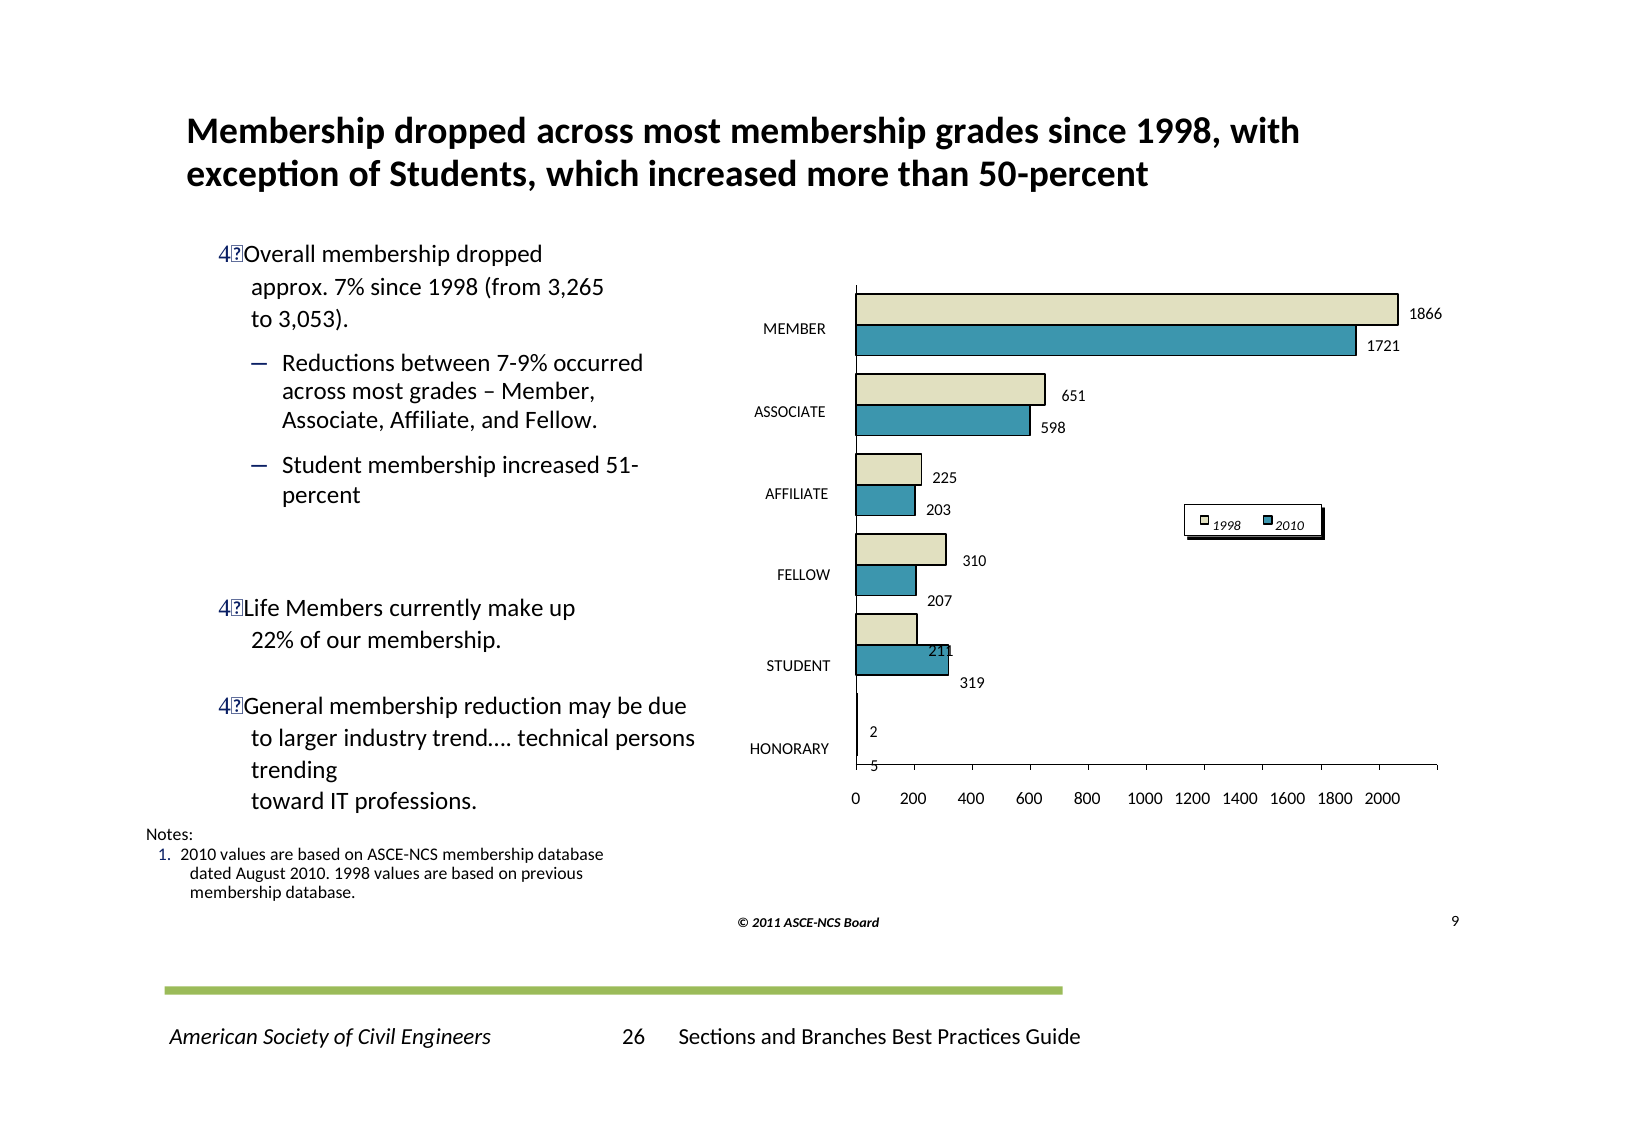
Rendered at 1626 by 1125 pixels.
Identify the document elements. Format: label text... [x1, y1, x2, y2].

text 5 [704, 757, 878, 774]
text Life Members currently make up [218, 592, 700, 622]
text 207 [927, 592, 957, 610]
list Student membership increased 51-percent [251, 449, 673, 510]
picture [1187, 507, 1325, 540]
text STUDENT [719, 656, 878, 676]
text 319 [959, 672, 1469, 692]
text 0 200 400 600 800 1000 1200 1400 1600 1800 2000 [851, 787, 1469, 808]
text AFFILIATE [753, 483, 840, 503]
text Notes: [146, 823, 1469, 845]
text 1998 2010 [1212, 517, 1312, 534]
text 598 [1040, 417, 1085, 437]
text approx. 7% since 1998 (from 3,265 [251, 271, 696, 301]
text Overall membership dropped [218, 238, 696, 269]
text General membership reduction may be due to larger industry trend…. technical persons trending [218, 690, 700, 785]
text 651 [990, 386, 1085, 406]
text © 2011 ASCE-NCS Board 9 [727, 911, 1469, 931]
text 211 [928, 640, 957, 661]
list Reductions between 7-9% occurred across most grades – Member, Associate, Affiliate, and Fellow. [251, 347, 696, 435]
text 2 [704, 722, 877, 741]
text FELLOW [767, 565, 840, 584]
text 203 [926, 499, 986, 520]
text 310 [853, 550, 986, 570]
text HONORARY [704, 741, 874, 757]
text to 3,053). [251, 303, 696, 333]
text MEMBER [763, 318, 840, 339]
text 1721 [1366, 335, 1406, 355]
text ASSOCIATE [739, 401, 840, 421]
text toward IT professions. [251, 785, 529, 815]
text Membership dropped across most membership grades since 1998, with exception of Students, which increased more than 50-percent [186, 110, 1423, 194]
text 1866 [1408, 303, 1469, 323]
text 1. 2010 values are based on ASCE-NCS membership database dated August 2010. 1998 values are based on previous membership database. [158, 845, 625, 902]
text 225 [932, 468, 986, 488]
text 22% of our membership. [251, 624, 700, 654]
